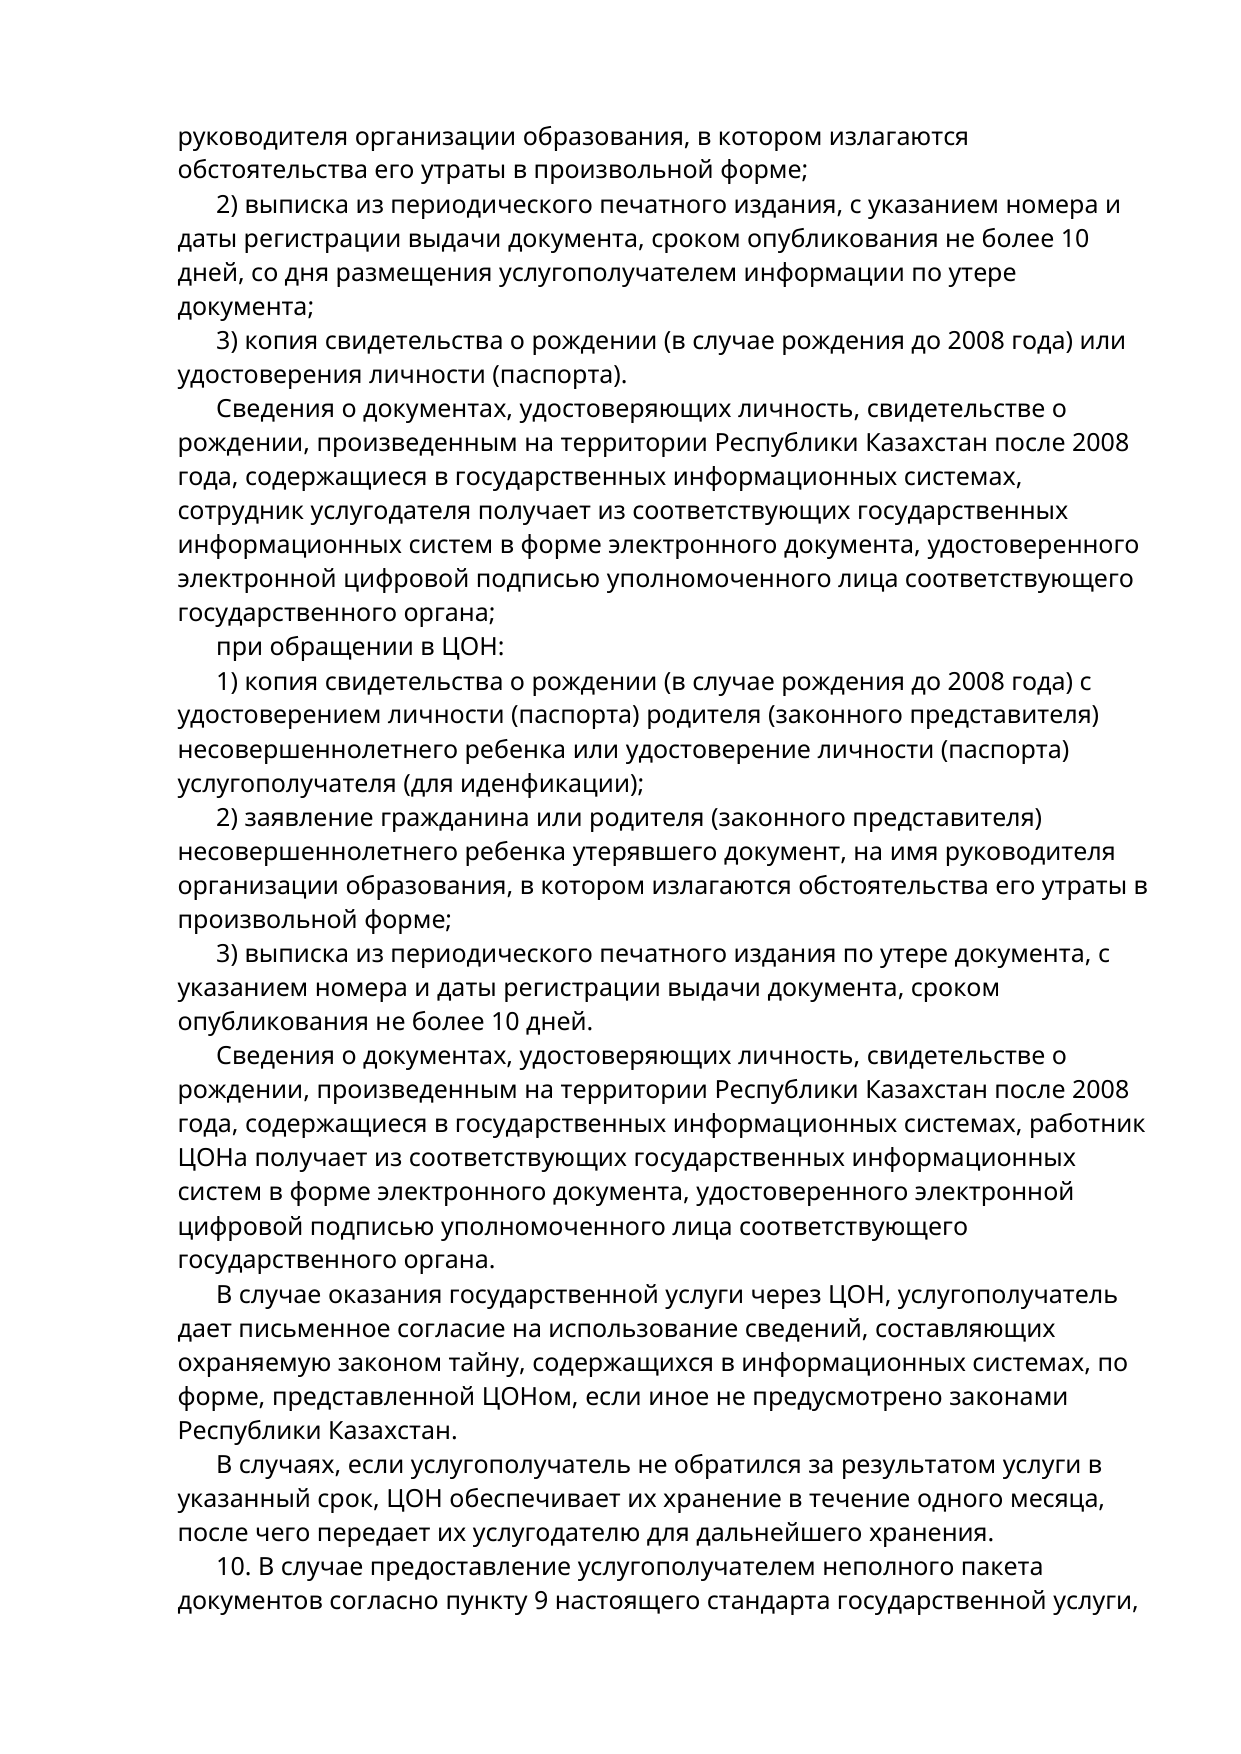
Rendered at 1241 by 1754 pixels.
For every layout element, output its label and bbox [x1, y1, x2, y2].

text [177, 118, 1152, 1617]
